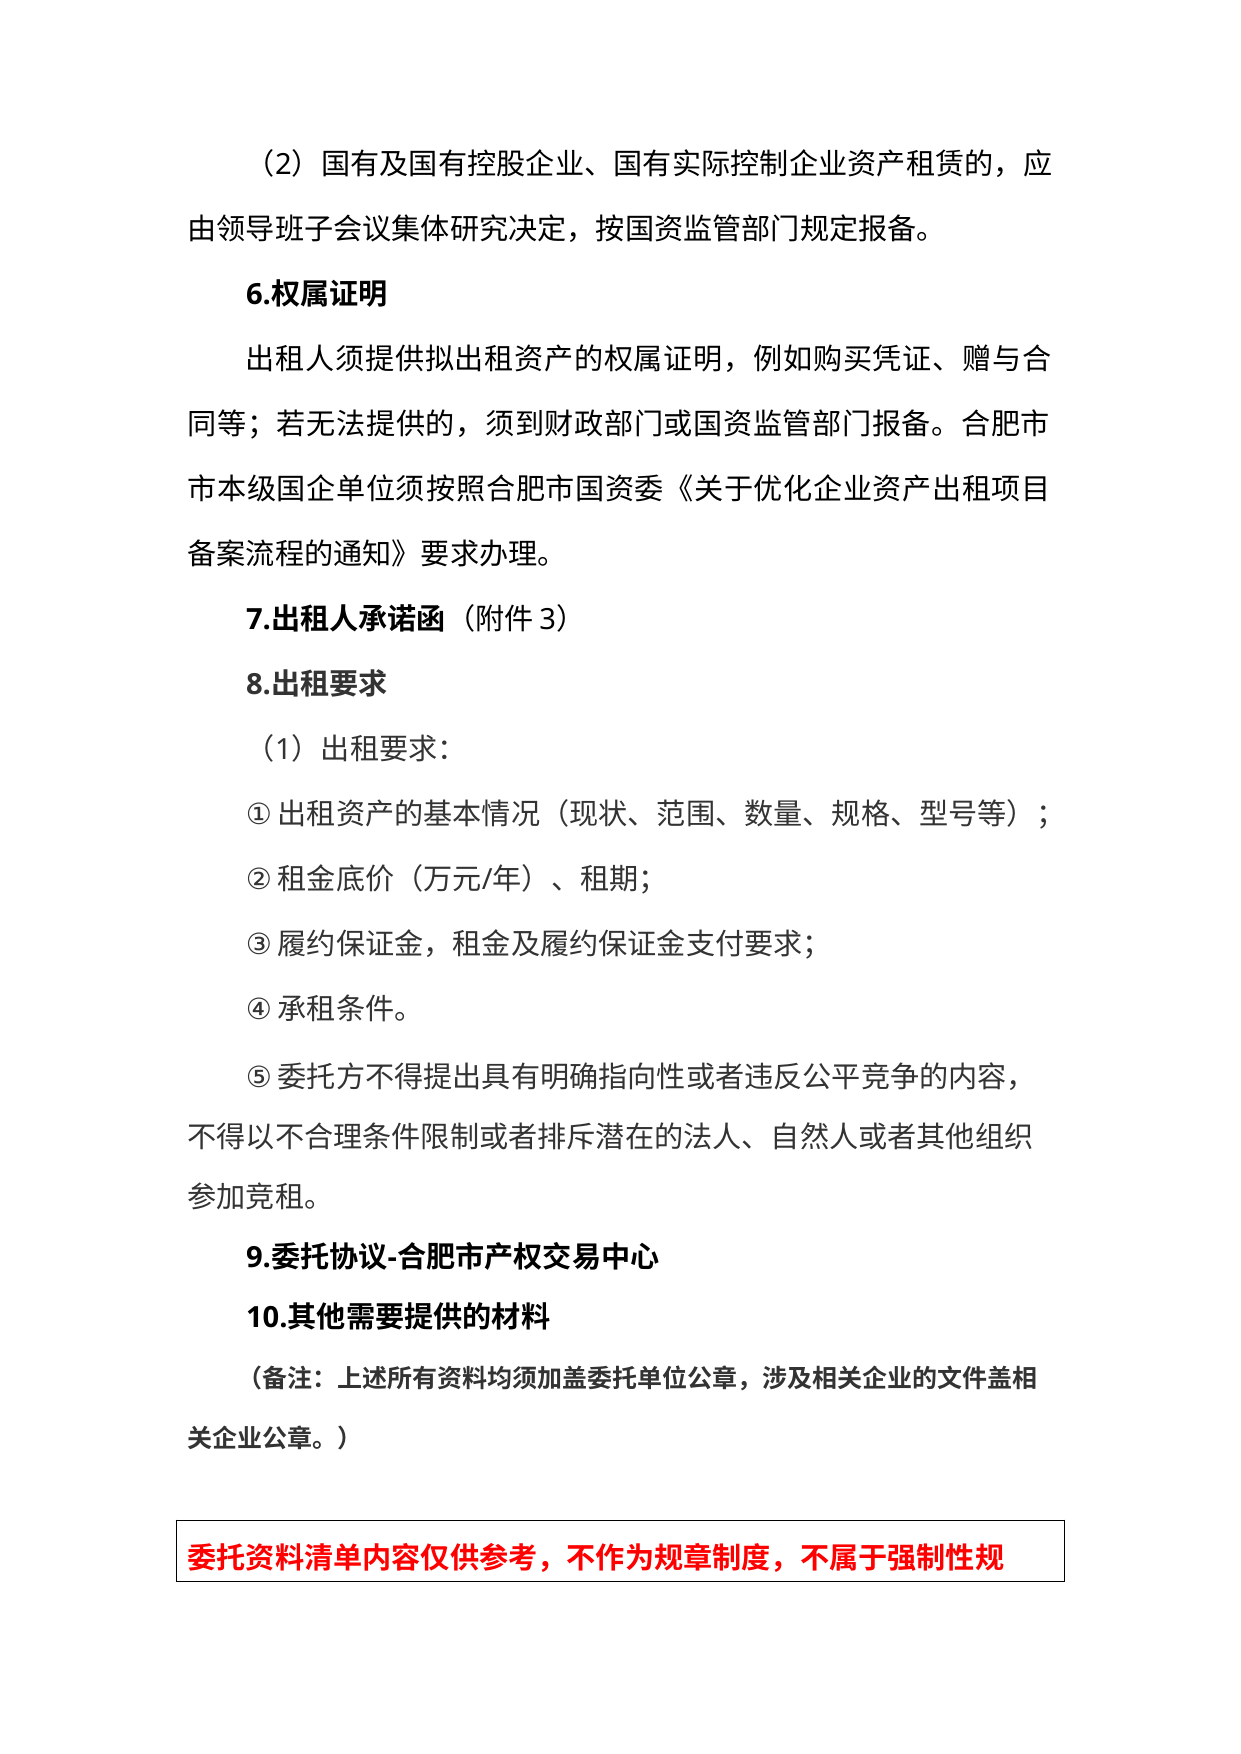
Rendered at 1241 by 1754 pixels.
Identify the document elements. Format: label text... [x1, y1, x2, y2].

text 6.权属证明 [187, 259, 1053, 324]
text ⑤委托方不得提出具有明确指向性或者违反公平竞争的内容，不得以不合理条件限制或者排斥潜在的法人、自然人或者其他组织参加竞租。 [187, 1039, 1053, 1219]
text ①出租资产的基本情况（现状、范围、数量、规格、型号等）； [187, 779, 1053, 844]
text 8.出租要求 [187, 649, 1053, 714]
text 出租人须提供拟出租资产的权属证明，例如购买凭证、赠与合同等；若无法提供的，须到财政部门或国资监管部门报备。合肥市市本级国企单位须按照合肥市国资委《关于优化企业资产出租项目备案流程的通知》要求办理。 [187, 324, 1053, 584]
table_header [177, 1521, 1064, 1581]
text （1）出租要求： [187, 714, 1053, 779]
text ③履约保证金，租金及履约保证金支付要求； [187, 909, 1053, 974]
text 10.其他需要提供的材料 [187, 1279, 1053, 1339]
text 9.委托协议-合肥市产权交易中心 [187, 1219, 1053, 1279]
text （备注：上述所有资料均须加盖委托单位公章，涉及相关企业的文件盖相关企业公章。） [187, 1339, 1053, 1459]
text 7.出租人承诺函（附件3） [187, 584, 1053, 649]
text ④承租条件。 [187, 974, 1053, 1039]
text ②租金底价（万元/年）、租期； [187, 844, 1053, 909]
text （2）国有及国有控股企业、国有实际控制企业资产租赁的，应由领导班子会议集体研究决定，按国资监管部门规定报备。 [187, 129, 1053, 259]
